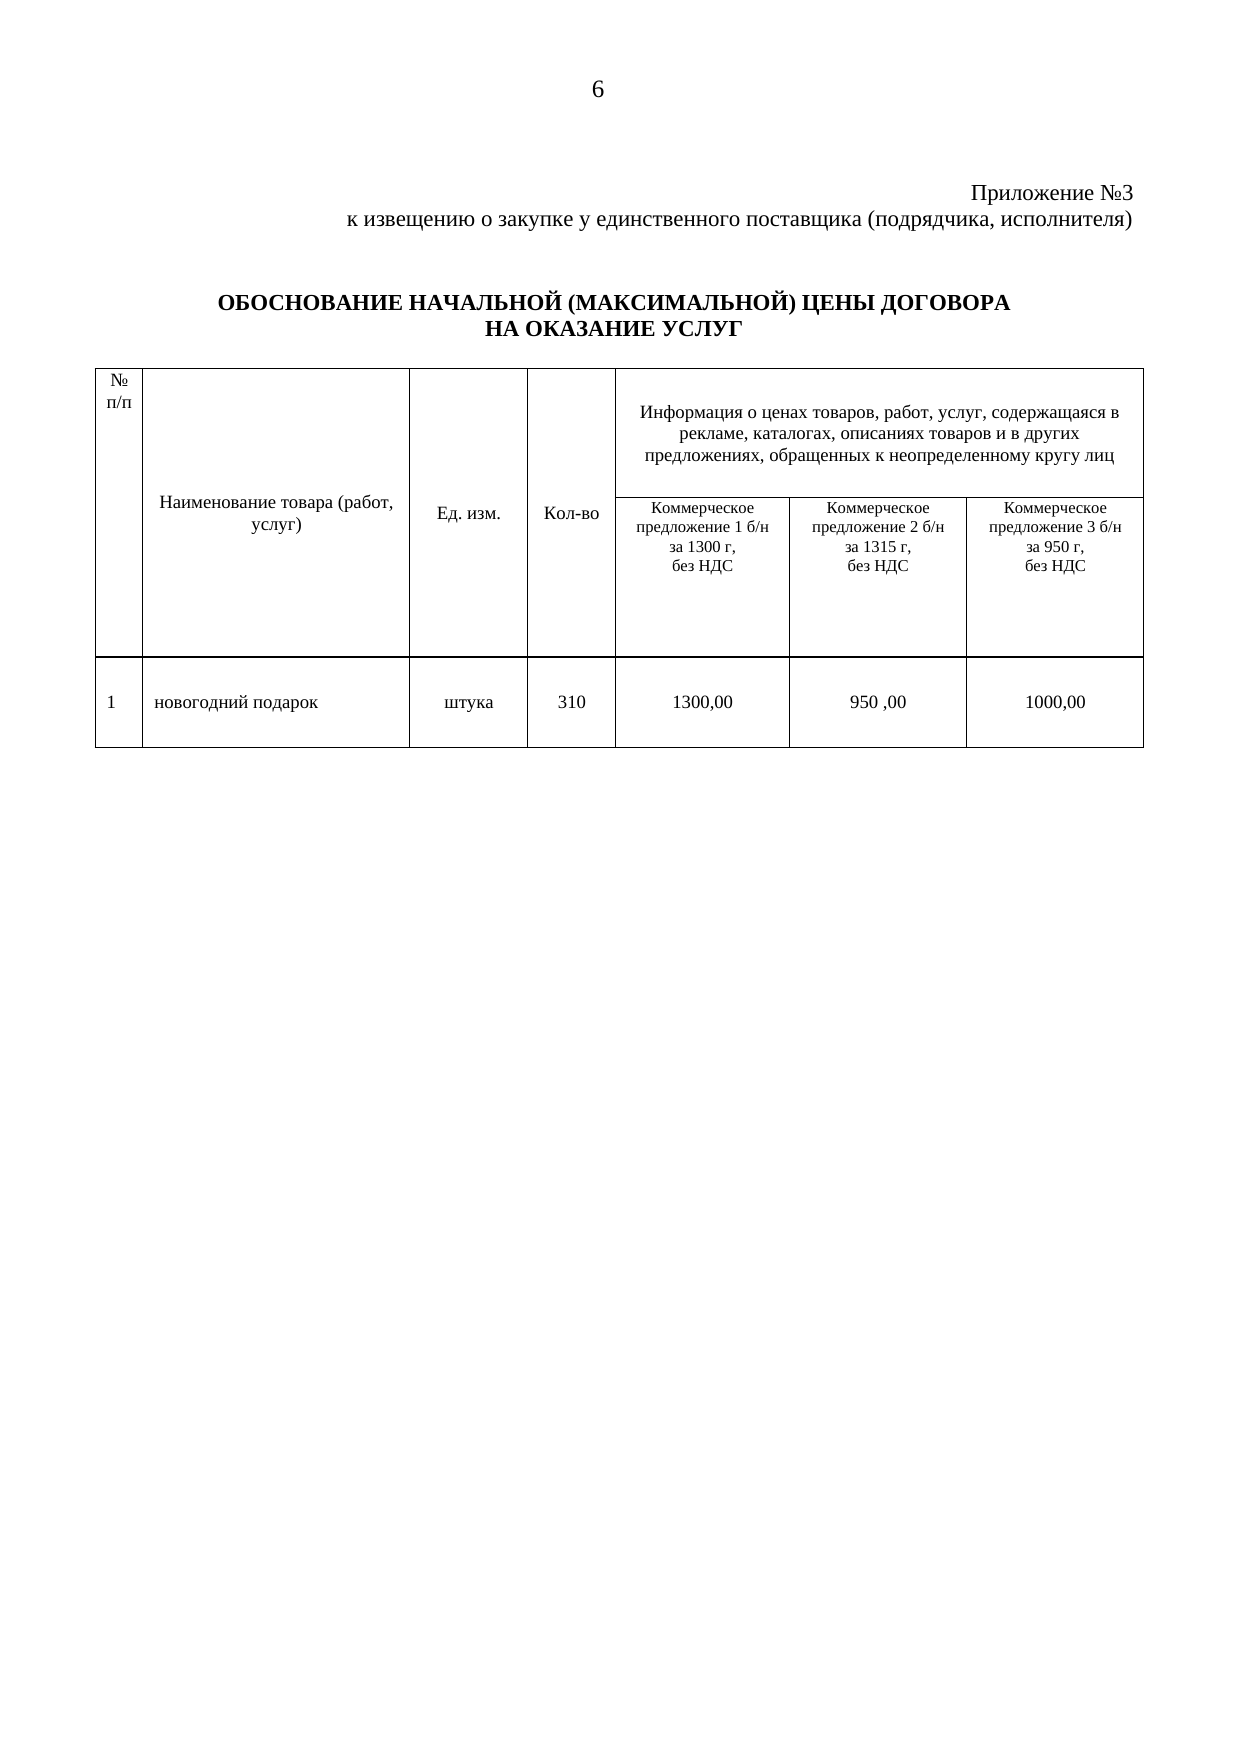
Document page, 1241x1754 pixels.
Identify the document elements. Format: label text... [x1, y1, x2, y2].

table_header Приложение №3 к извещению о закупке у единственного поставщика (подрядчика, исполнителя) ОБОСНОВАНИЕ НАЧАЛЬНОЙ (МАКСИМАЛЬНОЙ) ЦЕНЫ ДОГОВОРА НА ОКАЗАНИЕ УСЛУГ [83, 179, 1144, 861]
